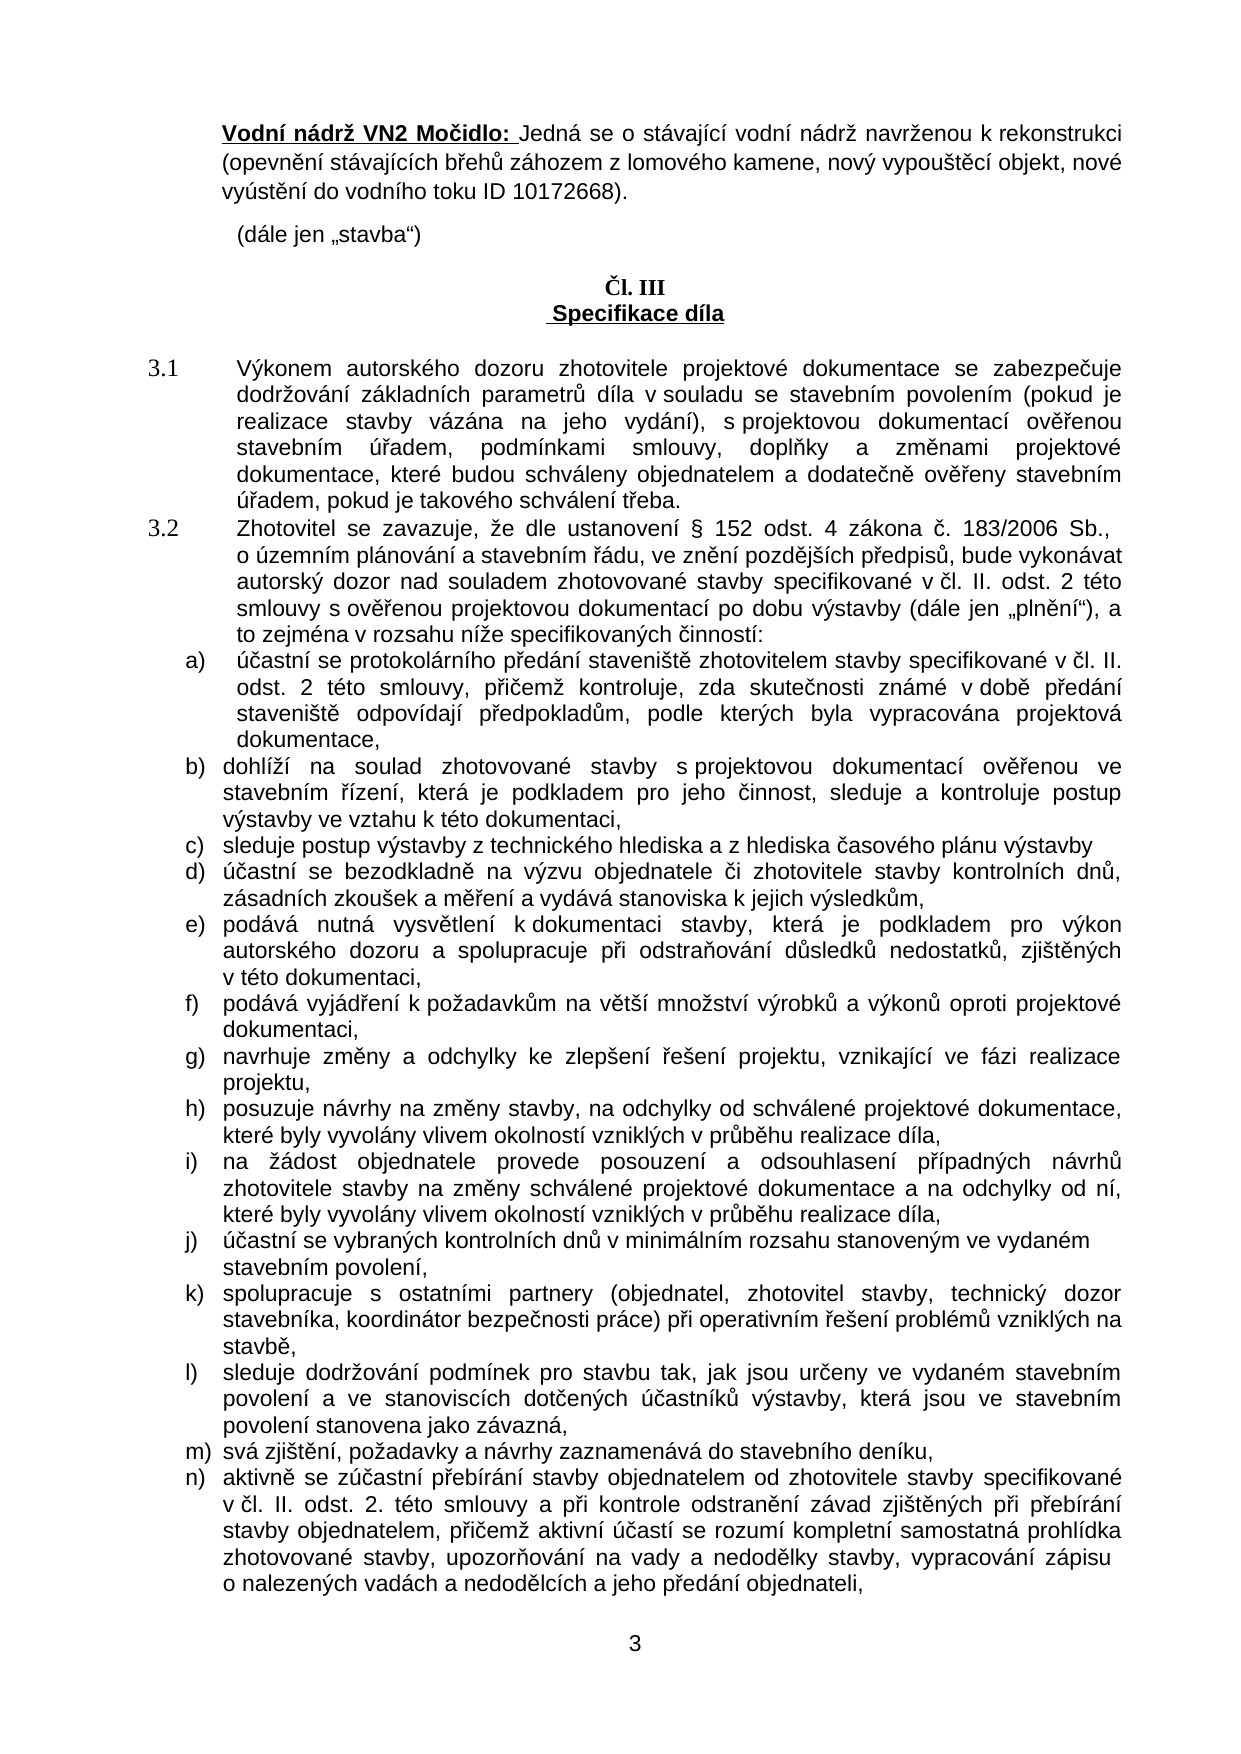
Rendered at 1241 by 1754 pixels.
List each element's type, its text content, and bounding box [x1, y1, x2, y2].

list aktivně se zúčastní přebírání stavby objednatelem od zhotovitele stavby specifikované v čl. II. odst. 2. této smlouvy a při kontrole odstranění závad zjištěných při přebírání stavby objednatelem, přičemž aktivní účastí se rozumí kompletní samostatná prohlídka zhotovované stavby, upozorňování na vady a nedodělky stavby, vypracování zápisu o nalezených vadách a nedodělcích a jeho předání objednateli, [185, 1464, 1122, 1596]
text (dále jen „stavba“) [148, 218, 1122, 247]
list navrhuje změny a odchylky ke zlepšení řešení projektu, vznikající ve fázi realizace projektu, [185, 1043, 1122, 1095]
list na žádost objednatele provede posouzení a odsouhlasení případných návrhů zhotovitele stavby na změny schválené projektové dokumentace a na odchylky od ní, které byly vyvolány vlivem okolností vzniklých v průběhu realizace díla, [185, 1148, 1122, 1227]
list účastní se bezodkladně na výzvu objednatele či zhotovitele stavby kontrolních dnů, zásadních zkoušek a měření a vydává stanoviska k jejich výsledkům, [185, 858, 1122, 911]
list podává nutná vysvětlení k dokumentaci stavby, která je podkladem pro výkon autorského dozoru a spolupracuje při odstraňování důsledků nedostatků, zjištěných v této dokumentaci, [185, 911, 1122, 990]
list dohlíží na soulad zhotovované stavby s projektovou dokumentací ověřenou ve stavebním řízení, která je podkladem pro jeho činnost, sleduje a kontroluje postup výstavby ve vztahu k této dokumentaci, [185, 753, 1122, 832]
text Specifikace díla [148, 300, 1122, 326]
text Čl. III [148, 274, 1122, 300]
list účastní se vybraných kontrolních dnů v minimálním rozsahu stanoveným ve vydaném stavebním povolení, [185, 1227, 1122, 1280]
list podává vyjádření k požadavkům na větší množství výrobků a výkonů oproti projektové dokumentaci, [185, 990, 1122, 1043]
list posuzuje návrhy na změny stavby, na odchylky od schválené projektové dokumentace, které byly vyvolány vlivem okolností vzniklých v průběhu realizace díla, [185, 1095, 1122, 1148]
list Zhotovitel se zavazuje, že dle ustanovení § 152 odst. 4 zákona č. 183/2006 Sb., o územním plánování a stavebním řádu, ve znění pozdějších předpisů, bude vykonávat autorský dozor nad souladem zhotovované stavby specifikované v čl. II. odst. 2 této smlouvy s ověřenou projektovou dokumentací po dobu výstavby (dále jen „plnění“), a to zejména v rozsahu níže specifikovaných činností: [148, 513, 1122, 647]
list svá zjištění, požadavky a návrhy zaznamenává do stavebního deníku, [185, 1438, 1122, 1464]
list účastní se protokolárního předání staveniště zhotovitelem stavby specifikované v čl. II. odst. 2 této smlouvy, přičemž kontroluje, zda skutečnosti známé v době předání staveniště odpovídají předpokladům, podle kterých byla vypracována projektová dokumentace, [185, 647, 1122, 753]
text Vodní nádrž VN2 Močidlo: Jedná se o stávající vodní nádrž navrženou k rekonstrukci (opevnění stávajících břehů záhozem z lomového kamene, nový vypouštěcí objekt, nové vyústění do vodního toku ID 10172668). [222, 118, 1122, 206]
list spolupracuje s ostatními partnery (objednatel, zhotovitel stavby, technický dozor stavebníka, koordinátor bezpečnosti práce) při operativním řešení problémů vzniklých na stavbě, [185, 1280, 1122, 1359]
list sleduje postup výstavby z technického hlediska a z hlediska časového plánu výstavby [185, 832, 1122, 858]
list sleduje dodržování podmínek pro stavbu tak, jak jsou určeny ve vydaném stavebním povolení a ve stanoviscích dotčených účastníků výstavby, která jsou ve stavebním povolení stanovena jako závazná, [185, 1359, 1122, 1438]
list Výkonem autorského dozoru zhotovitele projektové dokumentace se zabezpečuje dodržování základních parametrů díla v souladu se stavebním povolením (pokud je realizace stavby vázána na jeho vydání), s projektovou dokumentací ověřenou stavebním úřadem, podmínkami smlouvy, doplňky a změnami projektové dokumentace, které budou schváleny objednatelem a dodatečně ověřeny stavebním úřadem, pokud je takového schválení třeba. [148, 353, 1122, 513]
